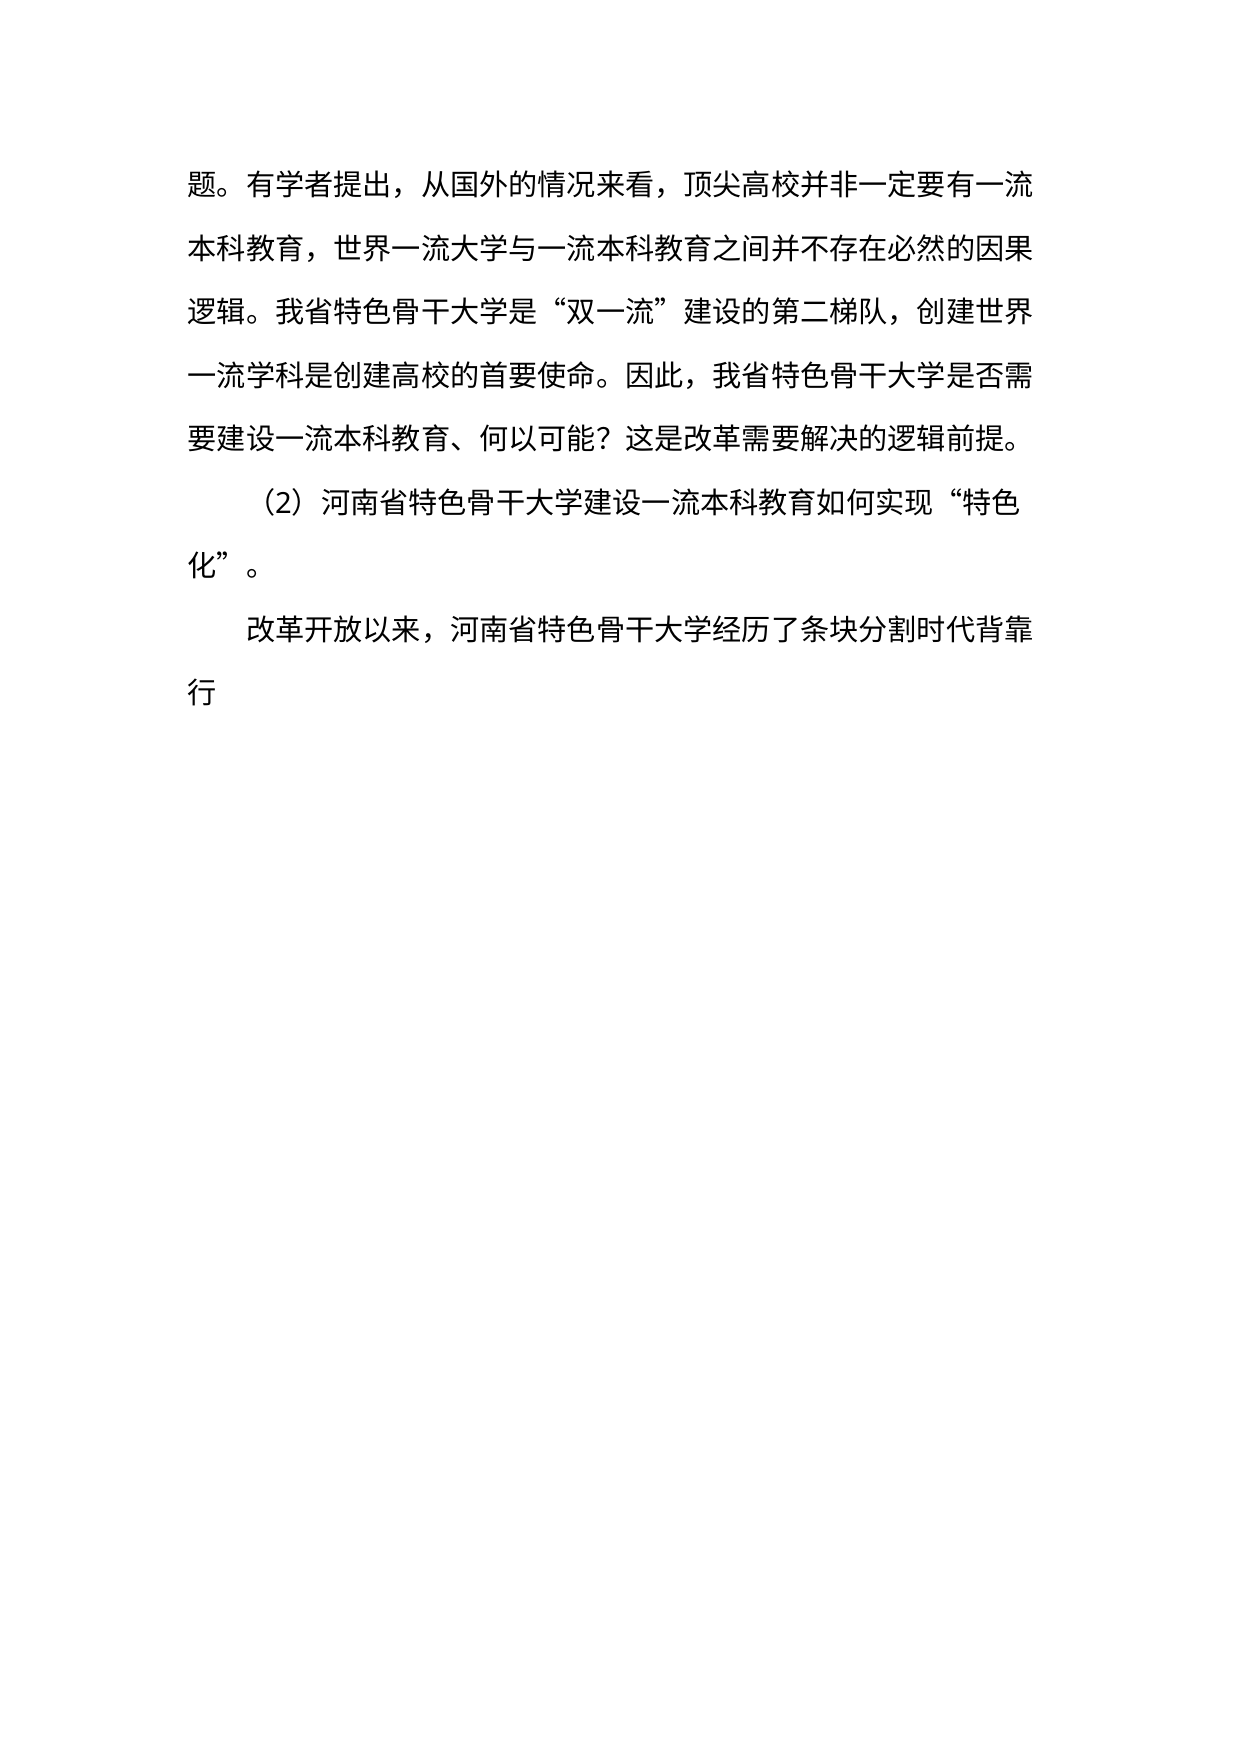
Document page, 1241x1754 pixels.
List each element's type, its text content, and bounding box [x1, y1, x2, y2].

list 河南省特色骨干大学建设一流本科教育如何实现“特色化”。 [187, 479, 1053, 585]
list 改革开放以来，河南省特色骨干大学经历了条块分割时代背靠行 [187, 606, 1053, 712]
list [187, 162, 1053, 458]
